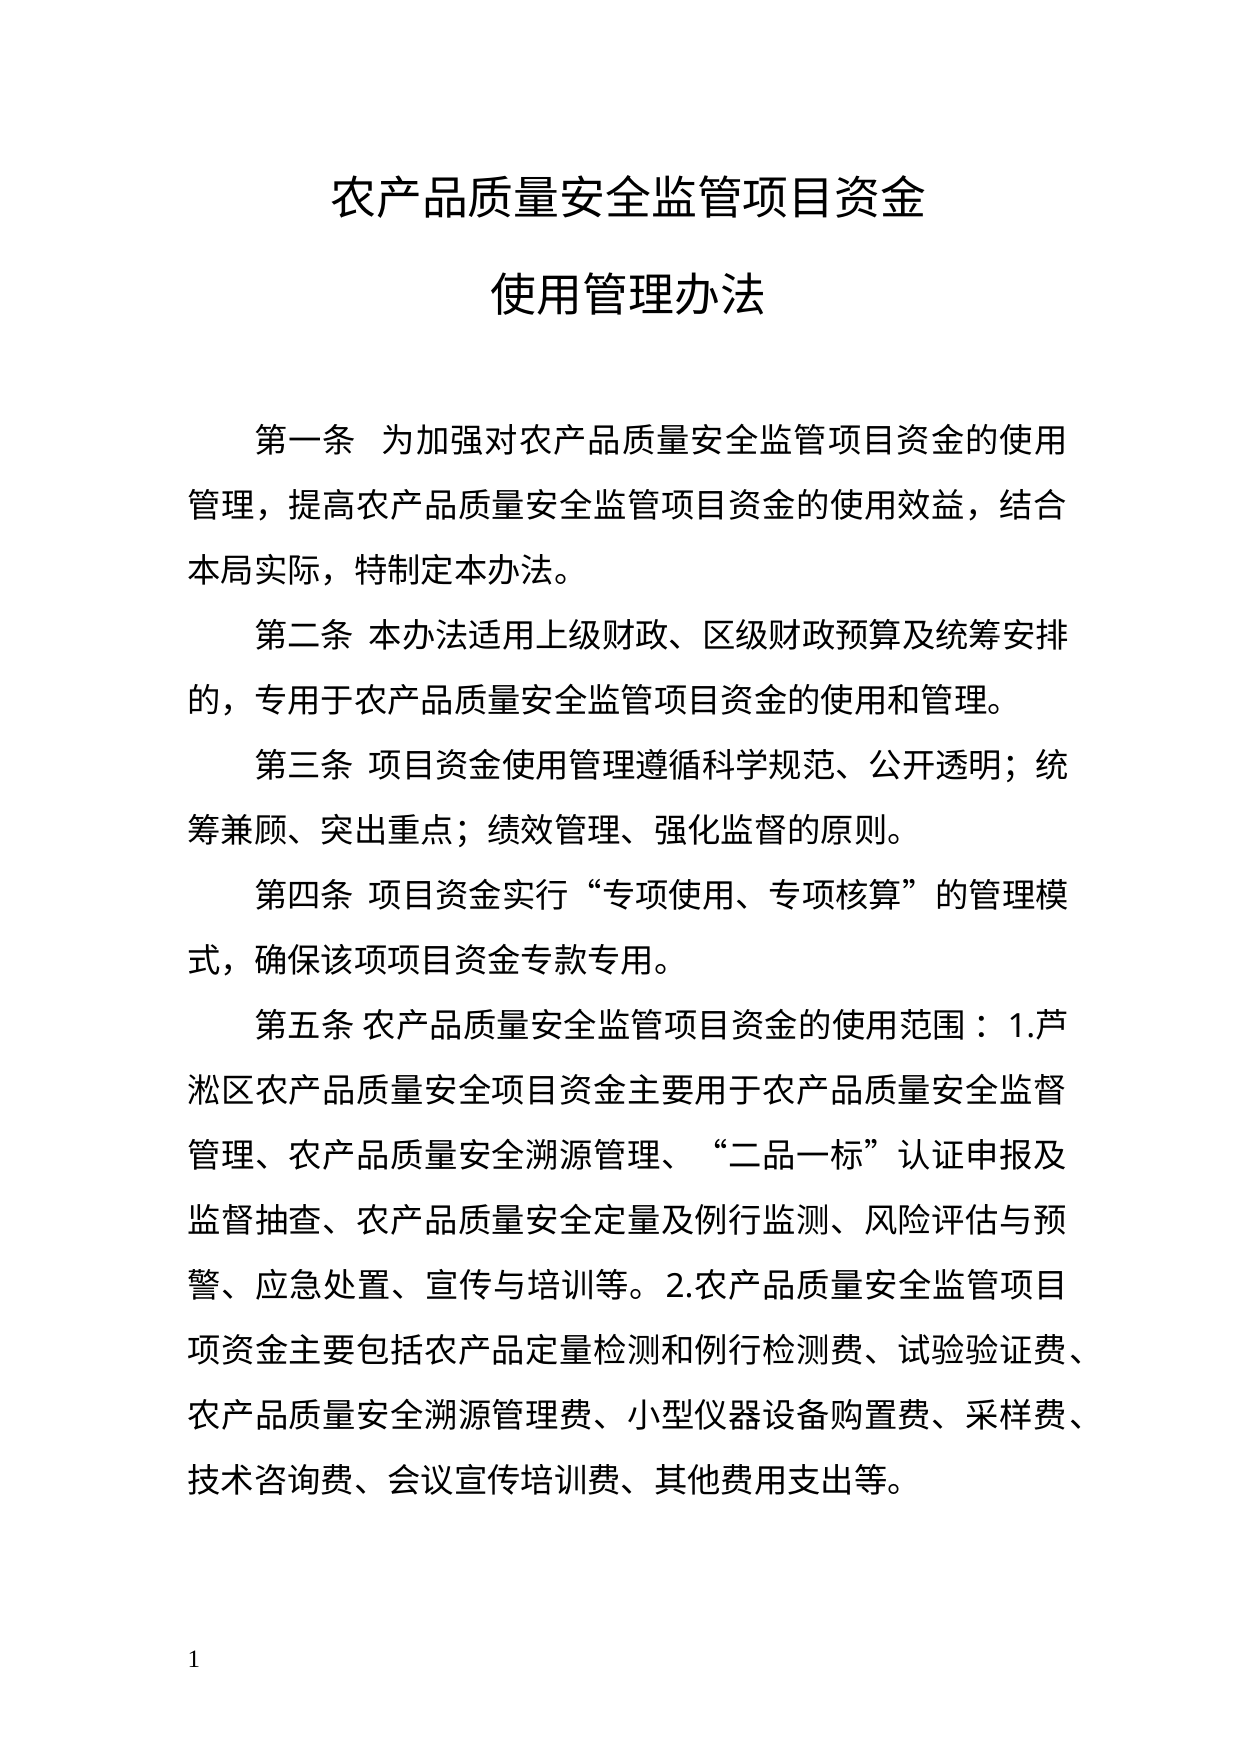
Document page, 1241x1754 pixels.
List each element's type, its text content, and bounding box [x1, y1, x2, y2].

text 第一条 为加强对农产品质量安全监管项目资金的使用管理，提高农产品质量安全监管项目资金的使用效益，结合本局实际，特制定本办法。 [187, 406, 1069, 601]
text 农产品质量安全监管项目资金 [187, 146, 1069, 243]
text 第二条 本办法适用上级财政、区级财政预算及统筹安排的，专用于农产品质量安全监管项目资金的使用和管理。 [187, 601, 1069, 731]
text 第五条 农产品质量安全监管项目资金的使用范围 ：1.芦淞区农产品质量安全项目资金主要用于农产品质量安全监督管理、农产品质量安全溯源管理、“二品一标”认证申报及监督抽查、农产品质量安全定量及例行监测、风险评估与预警、应急处置、宣传与培训等。2.农产品质量安全监管项目项资金主要包括农产品定量检测和例行检测费、试验验证费、农产品质量安全溯源管理费、小型仪器设备购置费、采样费、技术咨询费、会议宣传培训费、其他费用支出等。 [187, 991, 1069, 1511]
text 使用管理办法 [187, 243, 1069, 341]
text 第三条 项目资金使用管理遵循科学规范、公开透明；统筹兼顾、突出重点；绩效管理、强化监督的原则。 [187, 731, 1069, 861]
text 第四条 项目资金实行“专项使用、专项核算”的管理模式，确保该项项目资金专款专用。 [187, 861, 1069, 991]
